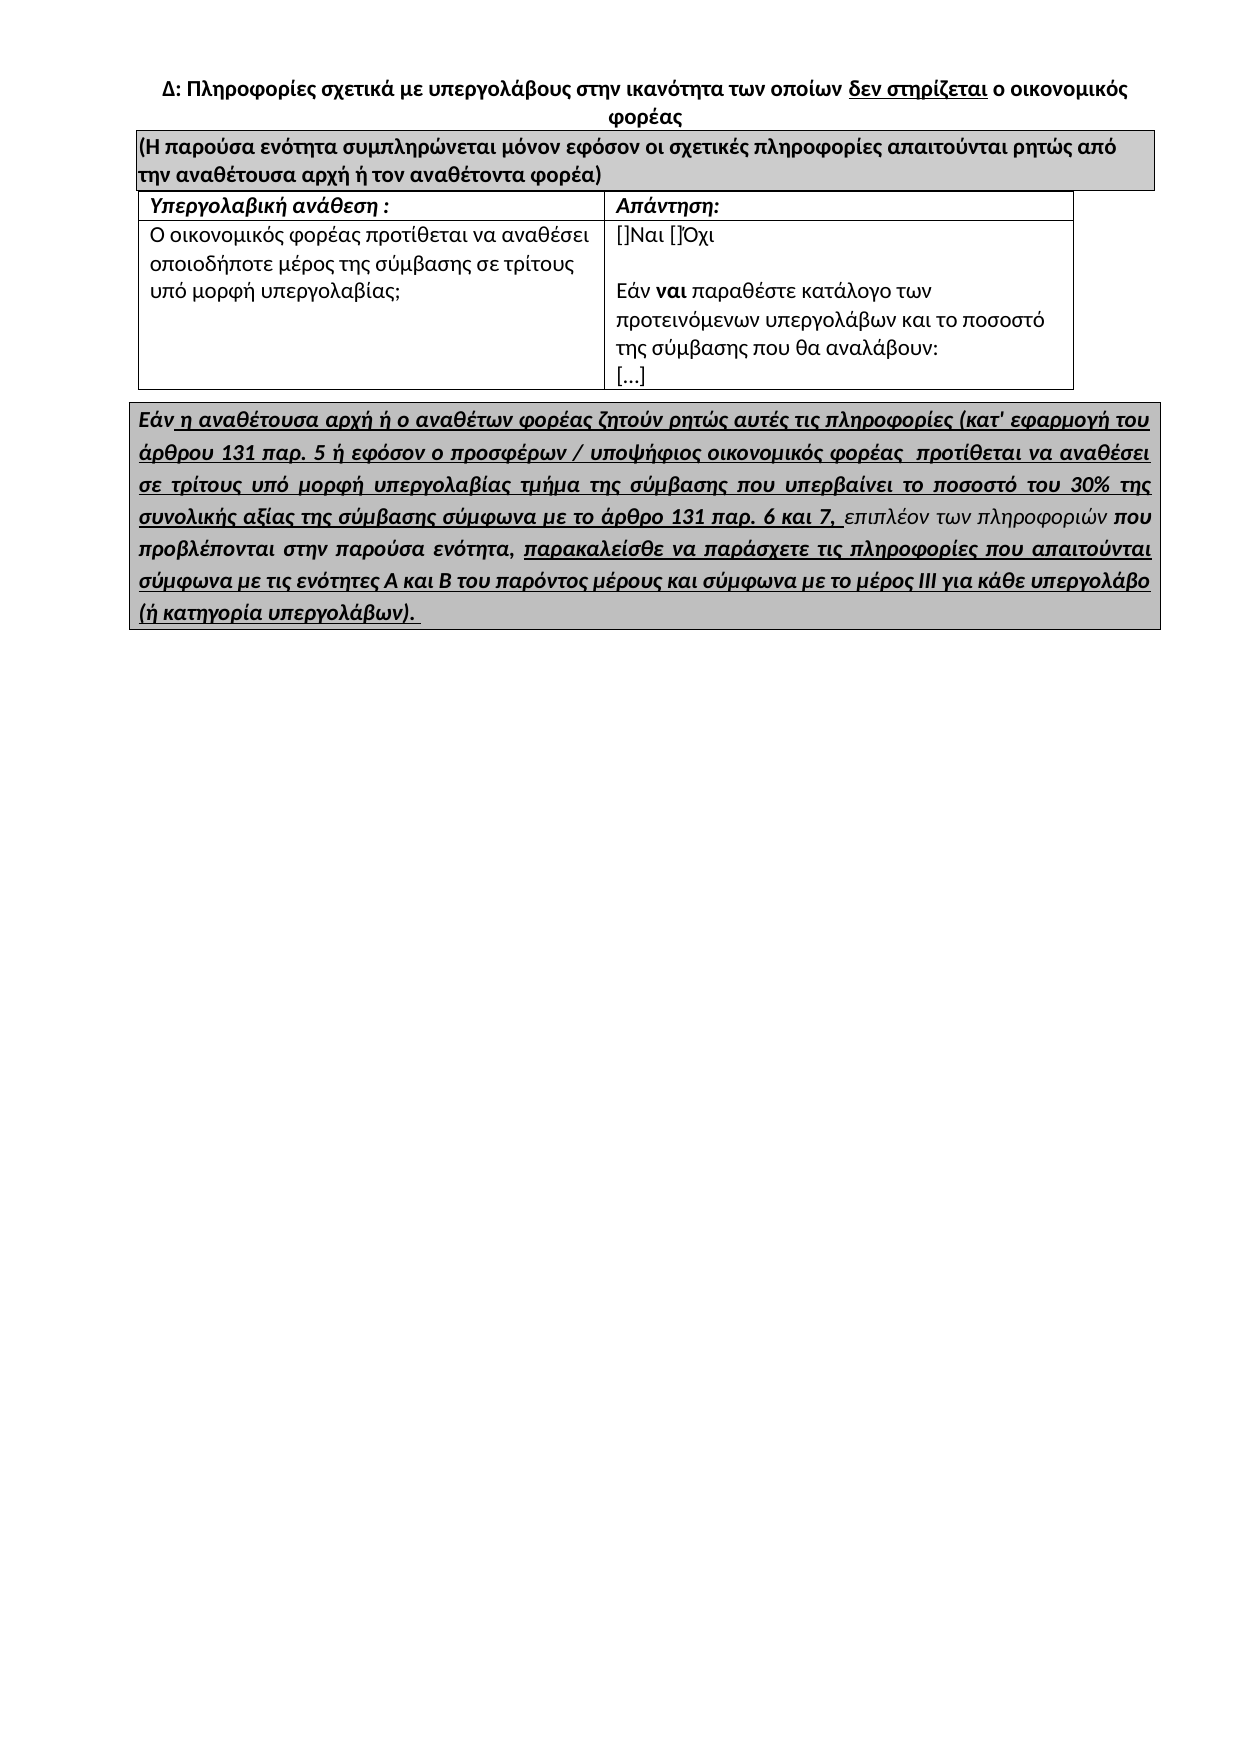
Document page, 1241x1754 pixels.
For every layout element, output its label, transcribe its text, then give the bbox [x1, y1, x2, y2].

table_cell []Ναι []Όχι Εάν ναι παραθέστε κατάλογο των προτεινόμενων υπεργολάβων και το ποσοστό της σύμβασης που θα αναλάβουν: […] [605, 221, 1073, 389]
table_header Υπεργολαβική ανάθεση : [139, 192, 604, 219]
text (Η παρούσα ενότητα συμπληρώνεται μόνον εφόσον οι σχετικές πληροφορίες απαιτούνται ρητώς από την αναθέτουσα αρχή ή τον αναθέτοντα φορέα) [137, 131, 1154, 190]
text Δ: Πληροφορίες σχετικά με υπεργολάβους στην ικανότητα των οποίων δεν στηρίζεται ο οικονομικός φορέας [138, 74, 1152, 130]
table_header Απάντηση: [605, 192, 1073, 219]
table_cell Ο οικονομικός φορέας προτίθεται να αναθέσει οποιοδήποτε μέρος της σύμβασης σε τρίτους υπό μορφή υπεργολαβίας; [139, 221, 604, 389]
text Εάν η αναθέτουσα αρχή ή ο αναθέτων φορέας ζητούν ρητώς αυτές τις πληροφορίες (κατ' εφαρμογή του άρθρου 131 παρ. 5 ή εφόσον ο προσφέρων / υποψήφιος οικονομικός φορέας προτίθεται να αναθέσει σε τρίτους υπό μορφή υπεργολαβίας τμήμα της σύμβασης που υπερβαίνει το ποσοστό του 30% της συνολικής αξίας της σύμβασης σύμφωνα με το άρθρο 131 παρ. 6 και 7, επιπλέον των πληροφοριών που προβλέπονται στην παρούσα ενότητα, παρακαλείσθε να παράσχετε τις πληροφορίες που απαιτούνται σύμφωνα με τις ενότητες Α και Β του παρόντος μέρους και σύμφωνα με το μέρος ΙΙΙ για κάθε υπεργολάβο (ή κατηγορία υπεργολάβων). [130, 403, 1160, 629]
